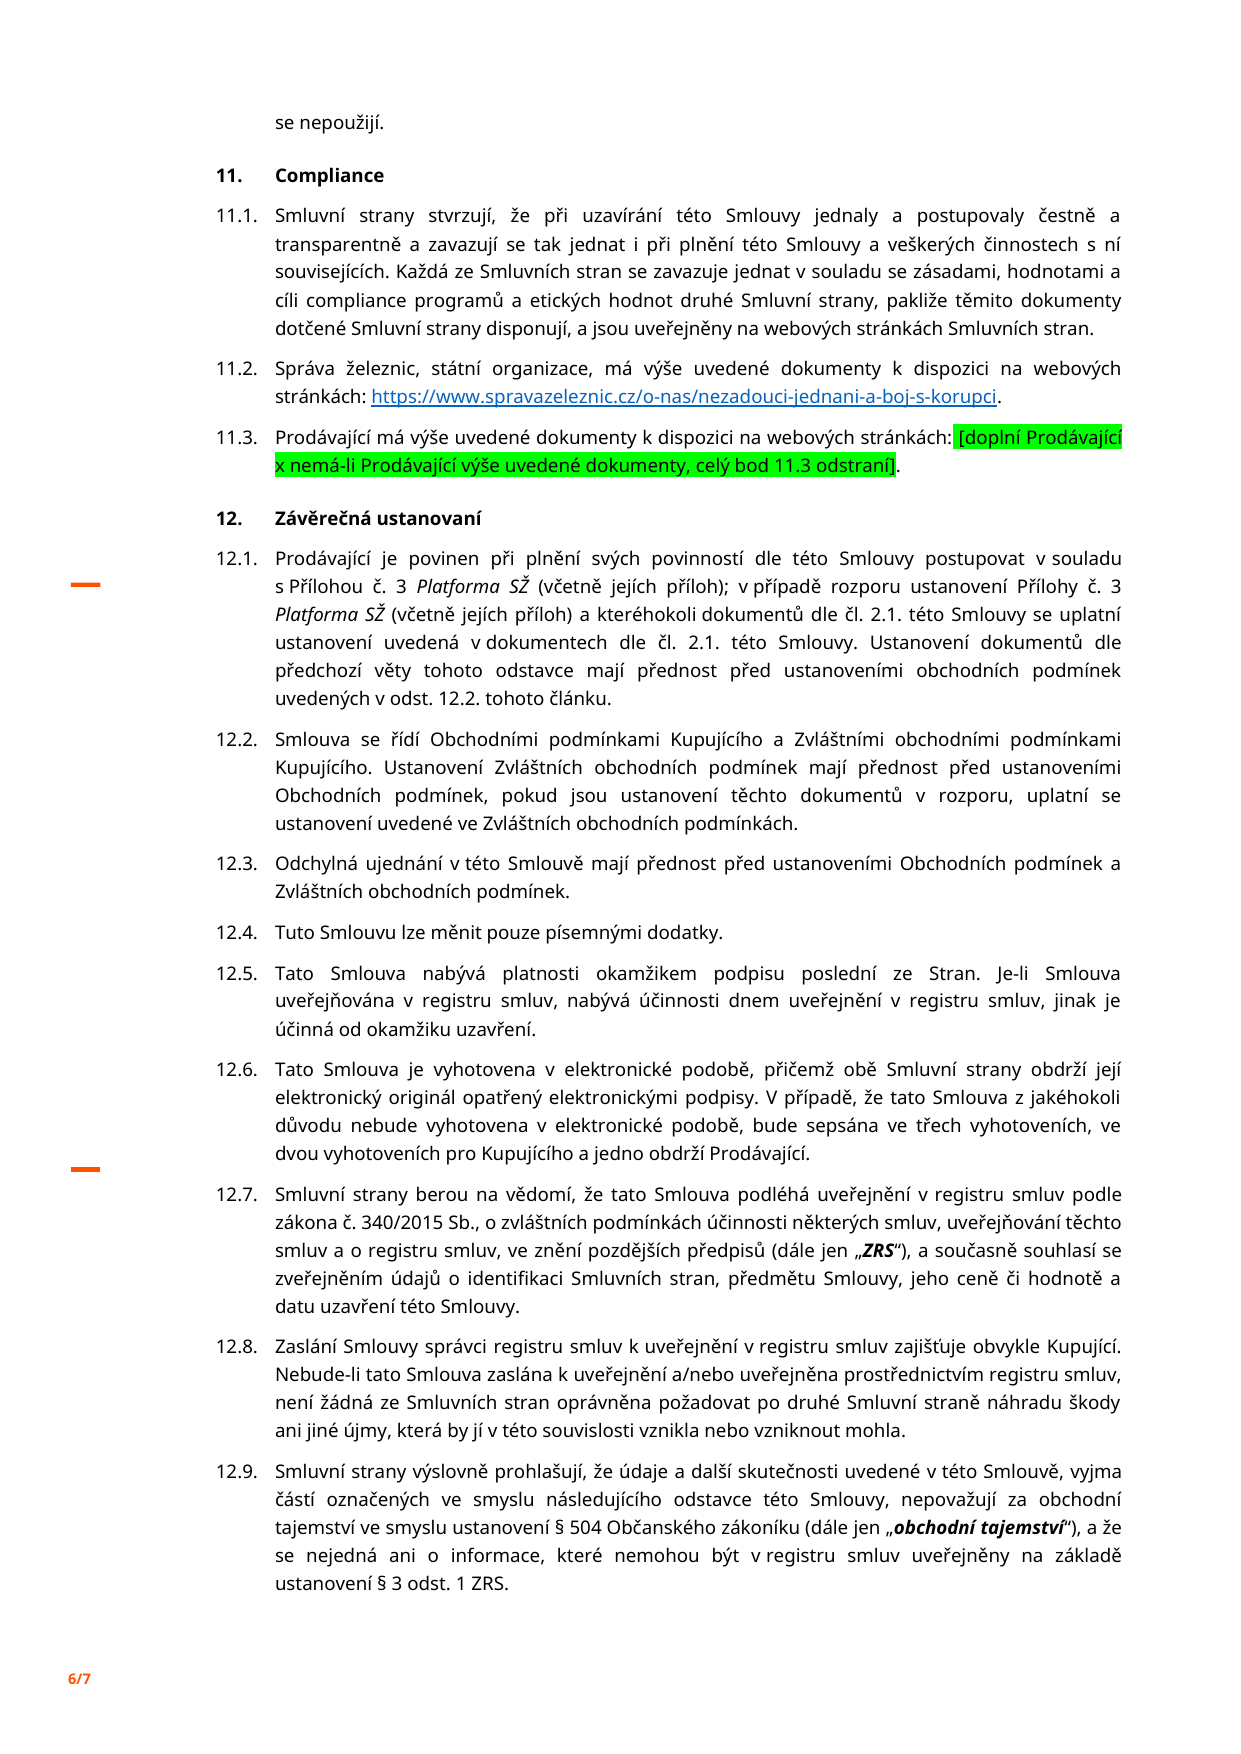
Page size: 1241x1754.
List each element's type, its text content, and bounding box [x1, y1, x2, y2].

text Prodávající má výše uvedené dokumenty k dispozici na webových stránkách: [doplní Prodávající x nemá-li Prodávající výše uvedené dokumenty, celý bod 11.3 odstraní]. [216, 424, 1122, 477]
text Tato Smlouva je vyhotovena v elektronické podobě, přičemž obě Smluvní strany obdrží její elektronický originál opatřený elektronickými podpisy. V případě, že tato Smlouva z jakéhokoli důvodu nebude vyhotovena v elektronické podobě, bude sepsána ve třech vyhotoveních, ve dvou vyhotoveních pro Kupujícího a jedno obdrží Prodávající. [216, 1056, 1122, 1166]
text Smlouva se řídí Obchodními podmínkami Kupujícího a Zvláštními obchodními podmínkami Kupujícího. Ustanovení Zvláštních obchodních podmínek mají přednost před ustanoveními Obchodních podmínek, pokud jsou ustanovení těchto dokumentů v rozporu, uplatní se ustanovení uvedené ve Zvláštních obchodních podmínkách. [216, 726, 1122, 836]
text Odchylná ujednání v této Smlouvě mají přednost před ustanoveními Obchodních podmínek a Zvláštních obchodních podmínek. [216, 851, 1122, 904]
text Smluvní strany stvrzují, že při uzavírání této Smlouvy jednaly a postupovaly čestně a transparentně a zavazují se tak jednat i při plnění této Smlouvy a veškerých činnostech s ní souvisejících. Každá ze Smluvních stran se zavazuje jednat v souladu se zásadami, hodnotami a cíli compliance programů a etických hodnot druhé Smluvní strany, pakliže těmito dokumenty dotčené Smluvní strany disponují, a jsou uveřejněny na webových stránkách Smluvních stran. [216, 203, 1122, 340]
text Správa železnic, státní organizace, má výše uvedené dokumenty k dispozici na webových stránkách: https://www.spravazeleznic.cz/o-nas/nezadouci-jednani-a-boj-s-korupci. [216, 355, 1122, 409]
text Smluvní strany berou na vědomí, že tato Smlouva podléhá uveřejnění v registru smluv podle zákona č. 340/2015 Sb., o zvláštních podmínkách účinnosti některých smluv, uveřejňování těchto smluv a o registru smluv, ve znění pozdějších předpisů (dále jen „ZRS“), a současně souhlasí se zveřejněním údajů o identifikaci Smluvních stran, předmětu Smlouvy, jeho ceně či hodnotě a datu uzavření této Smlouvy. [216, 1181, 1122, 1318]
text Zaslání Smlouvy správci registru smluv k uveřejnění v registru smluv zajišťuje obvykle Kupující. Nebude-li tato Smlouva zaslána k uveřejnění a/nebo uveřejněna prostřednictvím registru smluv, není žádná ze Smluvních stran oprávněna požadovat po druhé Smluvní straně náhradu škody ani jiné újmy, která by jí v této souvislosti vznikla nebo vzniknout mohla. [216, 1333, 1122, 1443]
text Tato Smlouva nabývá platnosti okamžikem podpisu poslední ze Stran. Je-li Smlouva uveřejňována v registru smluv, nabývá účinnosti dnem uveřejnění v registru smluv, jinak je účinná od okamžiku uzavření. [216, 960, 1122, 1041]
text Smluvní strany výslovně prohlašují, že údaje a další skutečnosti uvedené v této Smlouvě, vyjma částí označených ve smyslu následujícího odstavce této Smlouvy, nepovažují za obchodní tajemství ve smyslu ustanovení § 504 Občanského zákoníku (dále jen „obchodní tajemství“), a že se nejedná ani o informace, které nemohou být v registru smluv uveřejněny na základě ustanovení § 3 odst. 1 ZRS. [216, 1458, 1122, 1596]
text Prodávající je povinen při plnění svých povinností dle této Smlouvy postupovat v souladu s Přílohou č. 3 Platforma SŽ (včetně jejích příloh); v případě rozporu ustanovení Přílohy č. 3 Platforma SŽ (včetně jejích příloh) a kteréhokoli dokumentů dle čl. 2.1. této Smlouvy se uplatní ustanovení uvedená v dokumentech dle čl. 2.1. této Smlouvy. Ustanovení dokumentů dle předchozí věty tohoto odstavce mají přednost před ustanoveními obchodních podmínek uvedených v odst. 12.2. tohoto článku. [216, 546, 1122, 711]
text Tuto Smlouvu lze měnit pouze písemnými dodatky. [216, 919, 1122, 945]
text Compliance [216, 162, 1122, 188]
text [216, 109, 1122, 135]
text Závěrečná ustanovaní [216, 505, 1122, 531]
